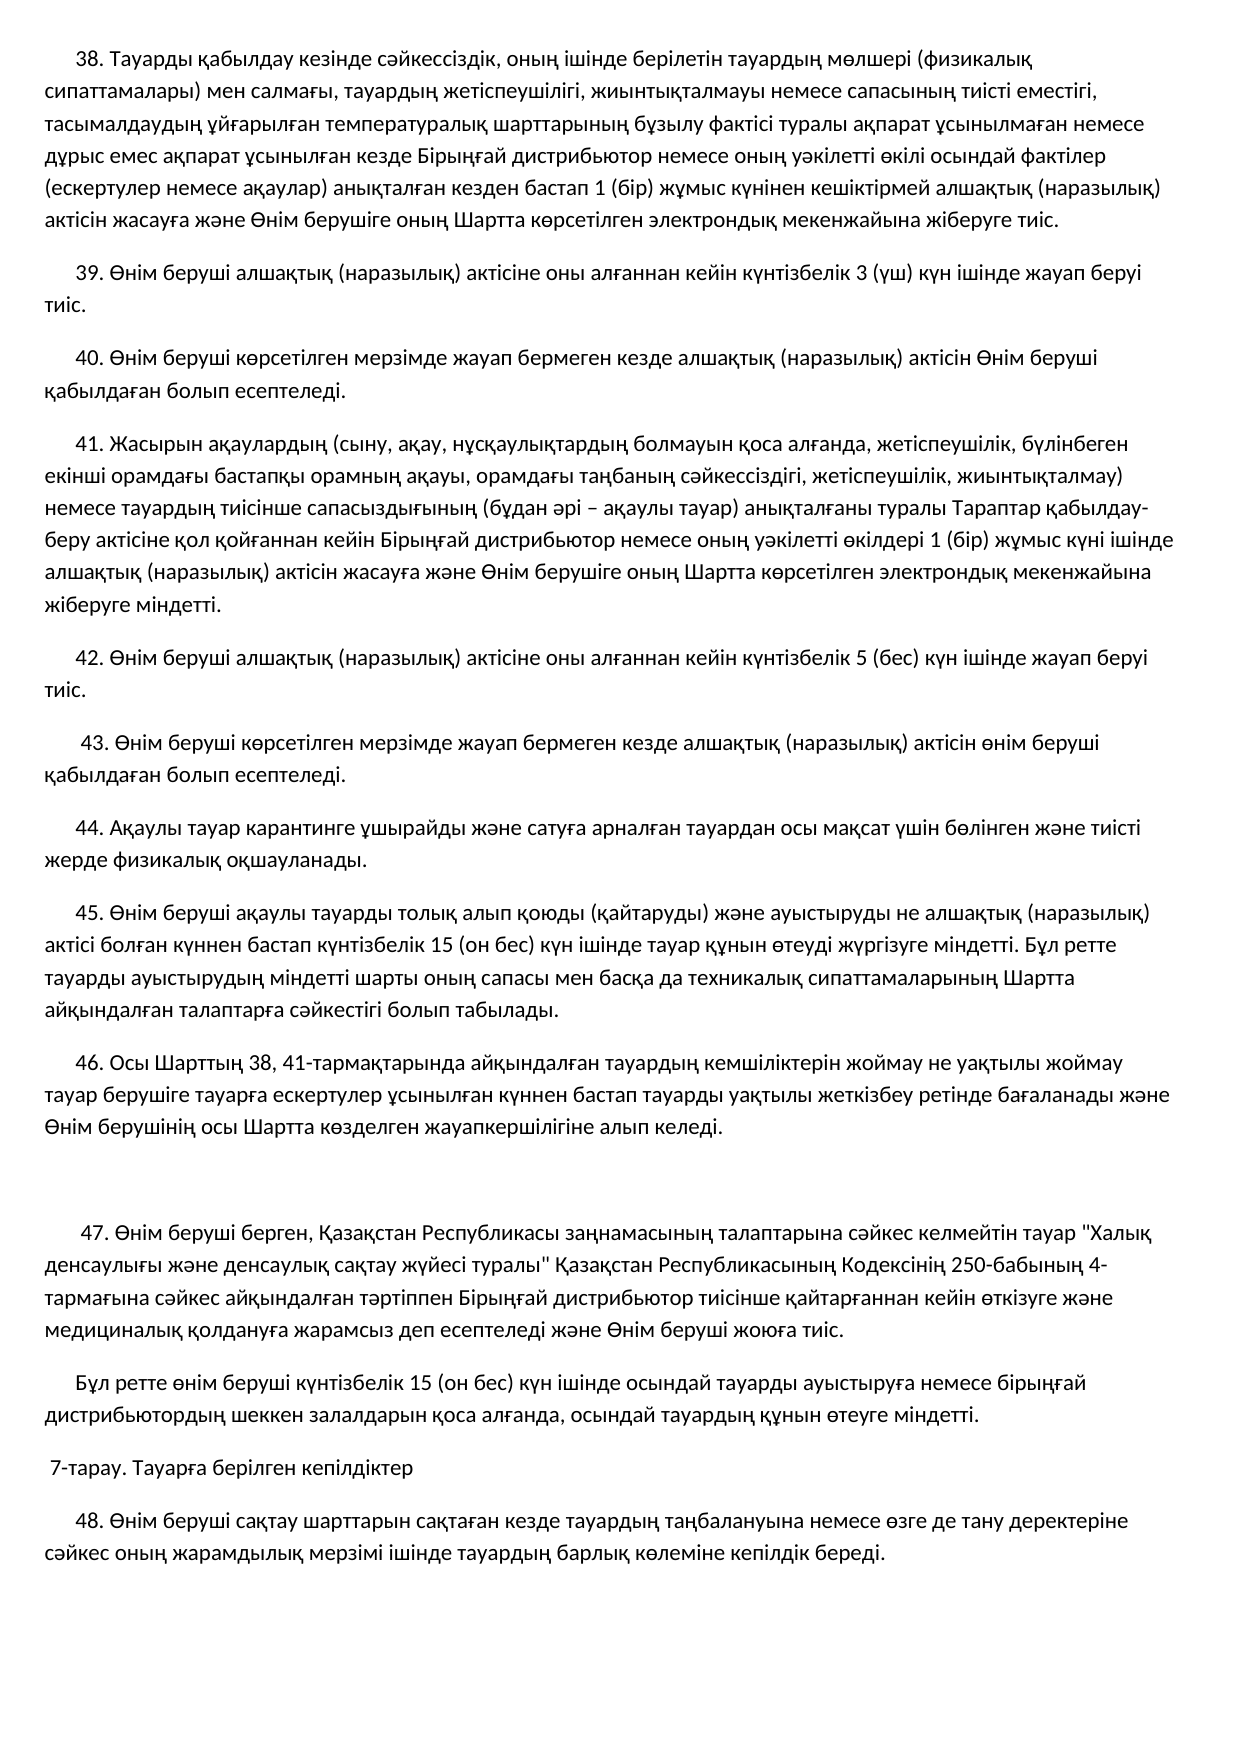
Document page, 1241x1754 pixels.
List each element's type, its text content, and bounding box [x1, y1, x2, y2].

text 42. Өнім беруші алшақтық (наразылық) актісіне оны алғаннан кейін күнтізбелік 5 (бес) күн ішінде жауап беруі тиіс. [44, 643, 1181, 703]
text 38. Тауарды қабылдау кезінде сәйкессіздік, оның ішінде берілетін тауардың мөлшері (физикалық сипаттамалары) мен салмағы, тауардың жетіспеушілігі, жиынтықталмауы немесе сапасының тиісті еместігі, тасымалдаудың ұйғарылған температуралық шарттарының бұзылу фактісі туралы ақпарат ұсынылмаған немесе дұрыс емес ақпарат ұсынылған кезде Бірыңғай дистрибьютор немесе оның уәкілетті өкілі осындай фактілер (ескертулер немесе ақаулар) анықталған кезден бастап 1 (бір) жұмыс күнінен кешіктірмей алшақтық (наразылық) актісін жасауға және Өнім берушіге оның Шартта көрсетілген электрондық мекенжайына жіберуге тиіс. [44, 44, 1181, 233]
text 44. Ақаулы тауар карантинге ұшырайды және сатуға арналған тауардан осы мақсат үшін бөлінген және тиісті жерде физикалық оқшауланады. [44, 813, 1181, 873]
text 46. Осы Шарттың 38, 41-тармақтарында айқындалған тауардың кемшіліктерін жоймау не уақтылы жоймау тауар берушіге тауарға ескертулер ұсынылған күннен бастап тауарды уақтылы жеткізбеу ретінде бағаланады және Өнім берушінің осы Шартта көзделген жауапкершілігіне алып келеді. [44, 1048, 1181, 1140]
text 47. Өнім беруші берген, Қазақстан Республикасы заңнамасының талаптарына сәйкес келмейтін тауар "Халық денсаулығы және денсаулық сақтау жүйесі туралы" Қазақстан Республикасының Кодексінің 250-бабының 4-тармағына сәйкес айқындалған тәртіппен Бірыңғай дистрибьютор тиісінше қайтарғаннан кейін өткізуге және медициналық қолдануға жарамсыз деп есептеледі және Өнім беруші жоюға тиіс. [44, 1218, 1181, 1343]
text 39. Өнім беруші алшақтық (наразылық) актісіне оны алғаннан кейін күнтізбелік 3 (үш) күн ішінде жауап беруі тиіс. [44, 258, 1181, 318]
text 41. Жасырын ақаулардың (сыну, ақау, нұсқаулықтардың болмауын қоса алғанда, жетіспеушілік, бүлінбеген екінші орамдағы бастапқы орамның ақауы, орамдағы таңбаның сәйкессіздігі, жетіспеушілік, жиынтықталмау) немесе тауардың тиісінше сапасыздығының (бұдан әрі – ақаулы тауар) анықталғаны туралы Тараптар қабылдау-беру актісіне қол қойғаннан кейін Бірыңғай дистрибьютор немесе оның уәкілетті өкілдері 1 (бір) жұмыс күні ішінде алшақтық (наразылық) актісін жасауға және Өнім берушіге оның Шартта көрсетілген электрондық мекенжайына жіберуге міндетті. [44, 429, 1181, 618]
text 43. Өнім беруші көрсетілген мерзімде жауап бермеген кезде алшақтық (наразылық) актісін өнім беруші қабылдаған болып есептеледі. [44, 728, 1181, 788]
text 48. Өнім беруші сақтау шарттарын сақтаған кезде тауардың таңбалануына немесе өзге де тану деректеріне сәйкес оның жарамдылық мерзімі ішінде тауардың барлық көлеміне кепілдік береді. [44, 1506, 1181, 1566]
text Бұл ретте өнім беруші күнтізбелік 15 (он бес) күн ішінде осындай тауарды ауыстыруға немесе бірыңғай дистрибьютордың шеккен залалдарын қоса алғанда, осындай тауардың құнын өтеуге міндетті. [44, 1368, 1181, 1428]
text 40. Өнім беруші көрсетілген мерзімде жауап бермеген кезде алшақтық (наразылық) актісін Өнім беруші қабылдаған болып есептеледі. [44, 343, 1181, 404]
text 45. Өнім беруші ақаулы тауарды толық алып қоюды (қайтаруды) және ауыстыруды не алшақтық (наразылық) актісі болған күннен бастап күнтізбелік 15 (он бес) күн ішінде тауар құнын өтеуді жүргізуге міндетті. Бұл ретте тауарды ауыстырудың міндетті шарты оның сапасы мен басқа да техникалық сипаттамаларының Шартта айқындалған талаптарға сәйкестігі болып табылады. [44, 898, 1181, 1023]
text 7-тарау. Тауарға берілген кепілдіктер [44, 1453, 1181, 1481]
